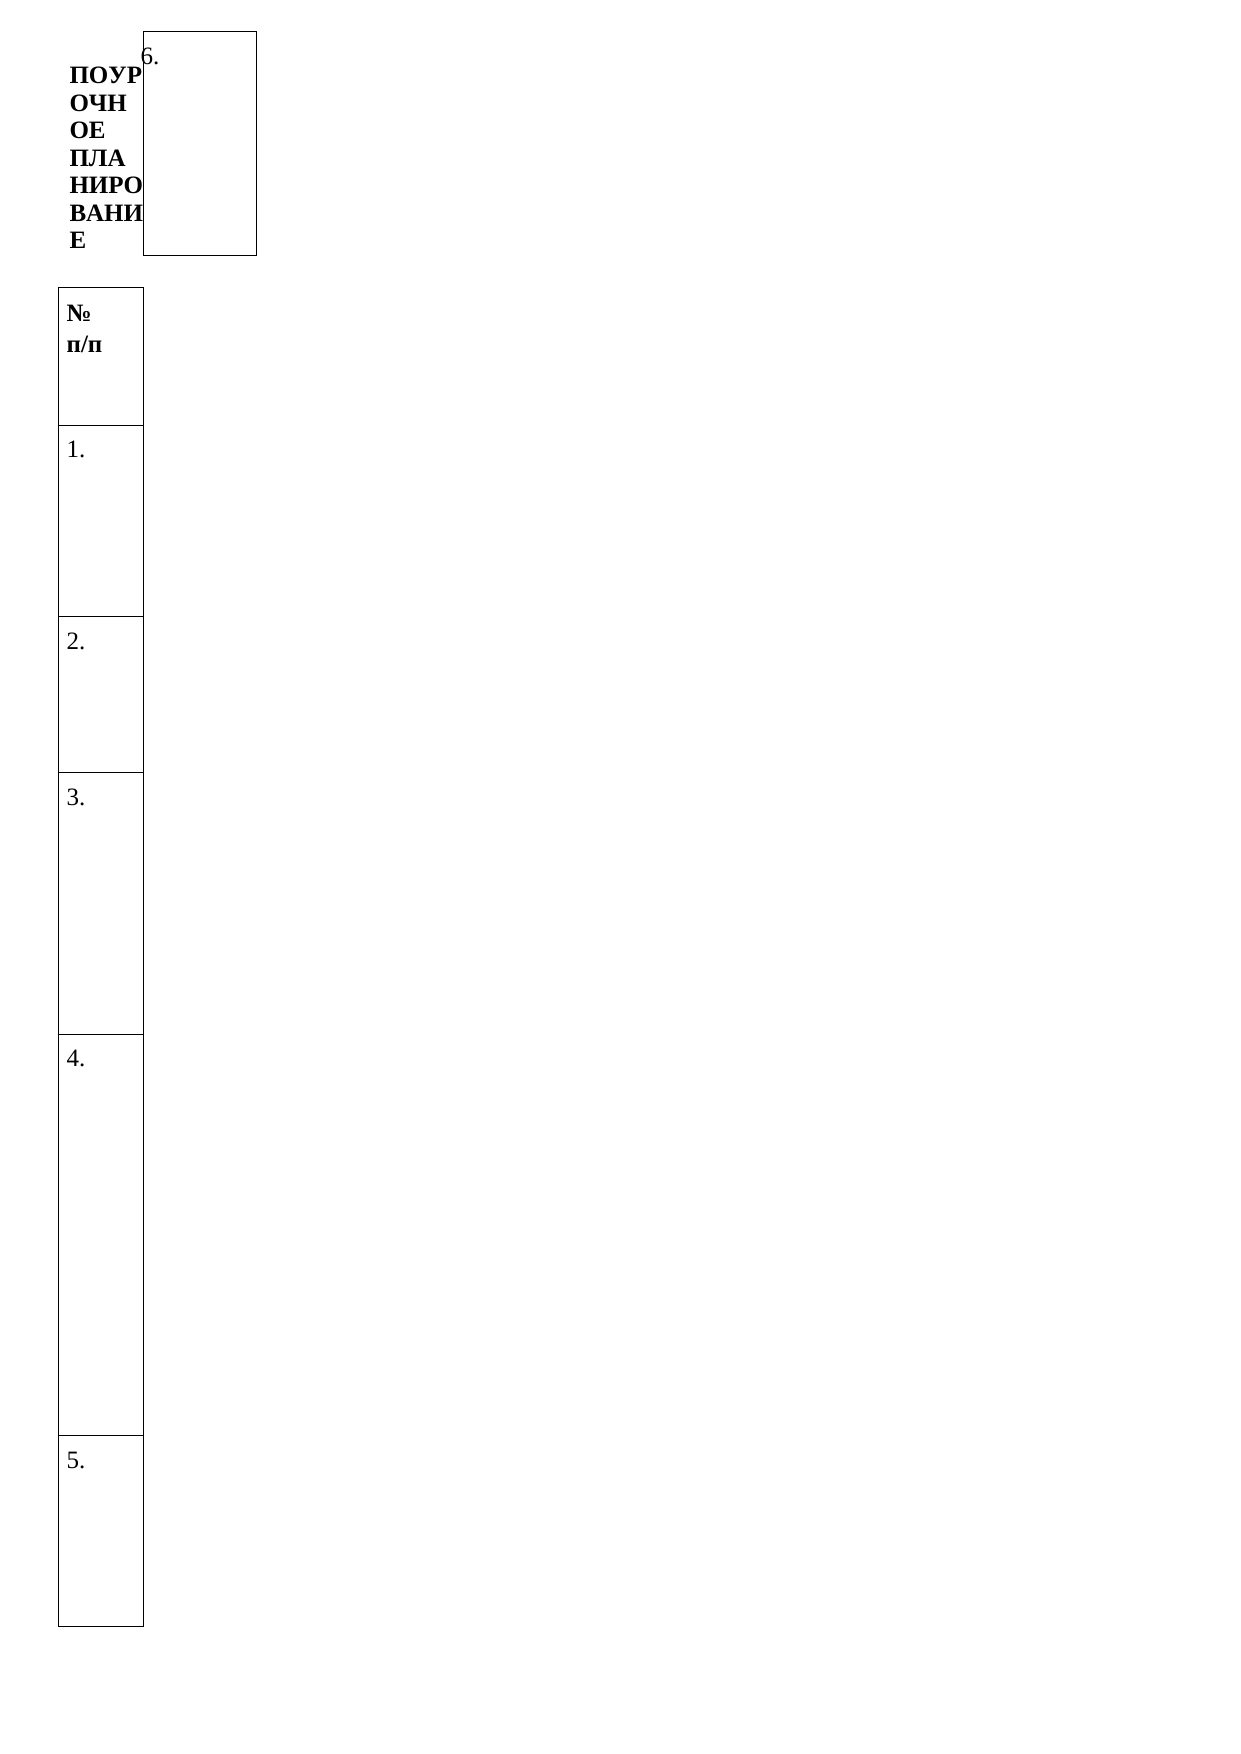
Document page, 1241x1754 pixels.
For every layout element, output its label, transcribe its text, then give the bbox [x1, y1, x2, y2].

table_cell 5. [59, 1436, 143, 1626]
table_cell 4. [59, 1035, 143, 1435]
table_cell 1. [59, 426, 143, 616]
text ПОУРОЧНОЕ ПЛАНИРОВАНИЕ [69, 62, 143, 254]
table_cell 2. [59, 617, 143, 772]
table_cell 3. [59, 773, 143, 1033]
table_header № п/п [59, 288, 143, 424]
table_cell 6. [144, 32, 256, 255]
